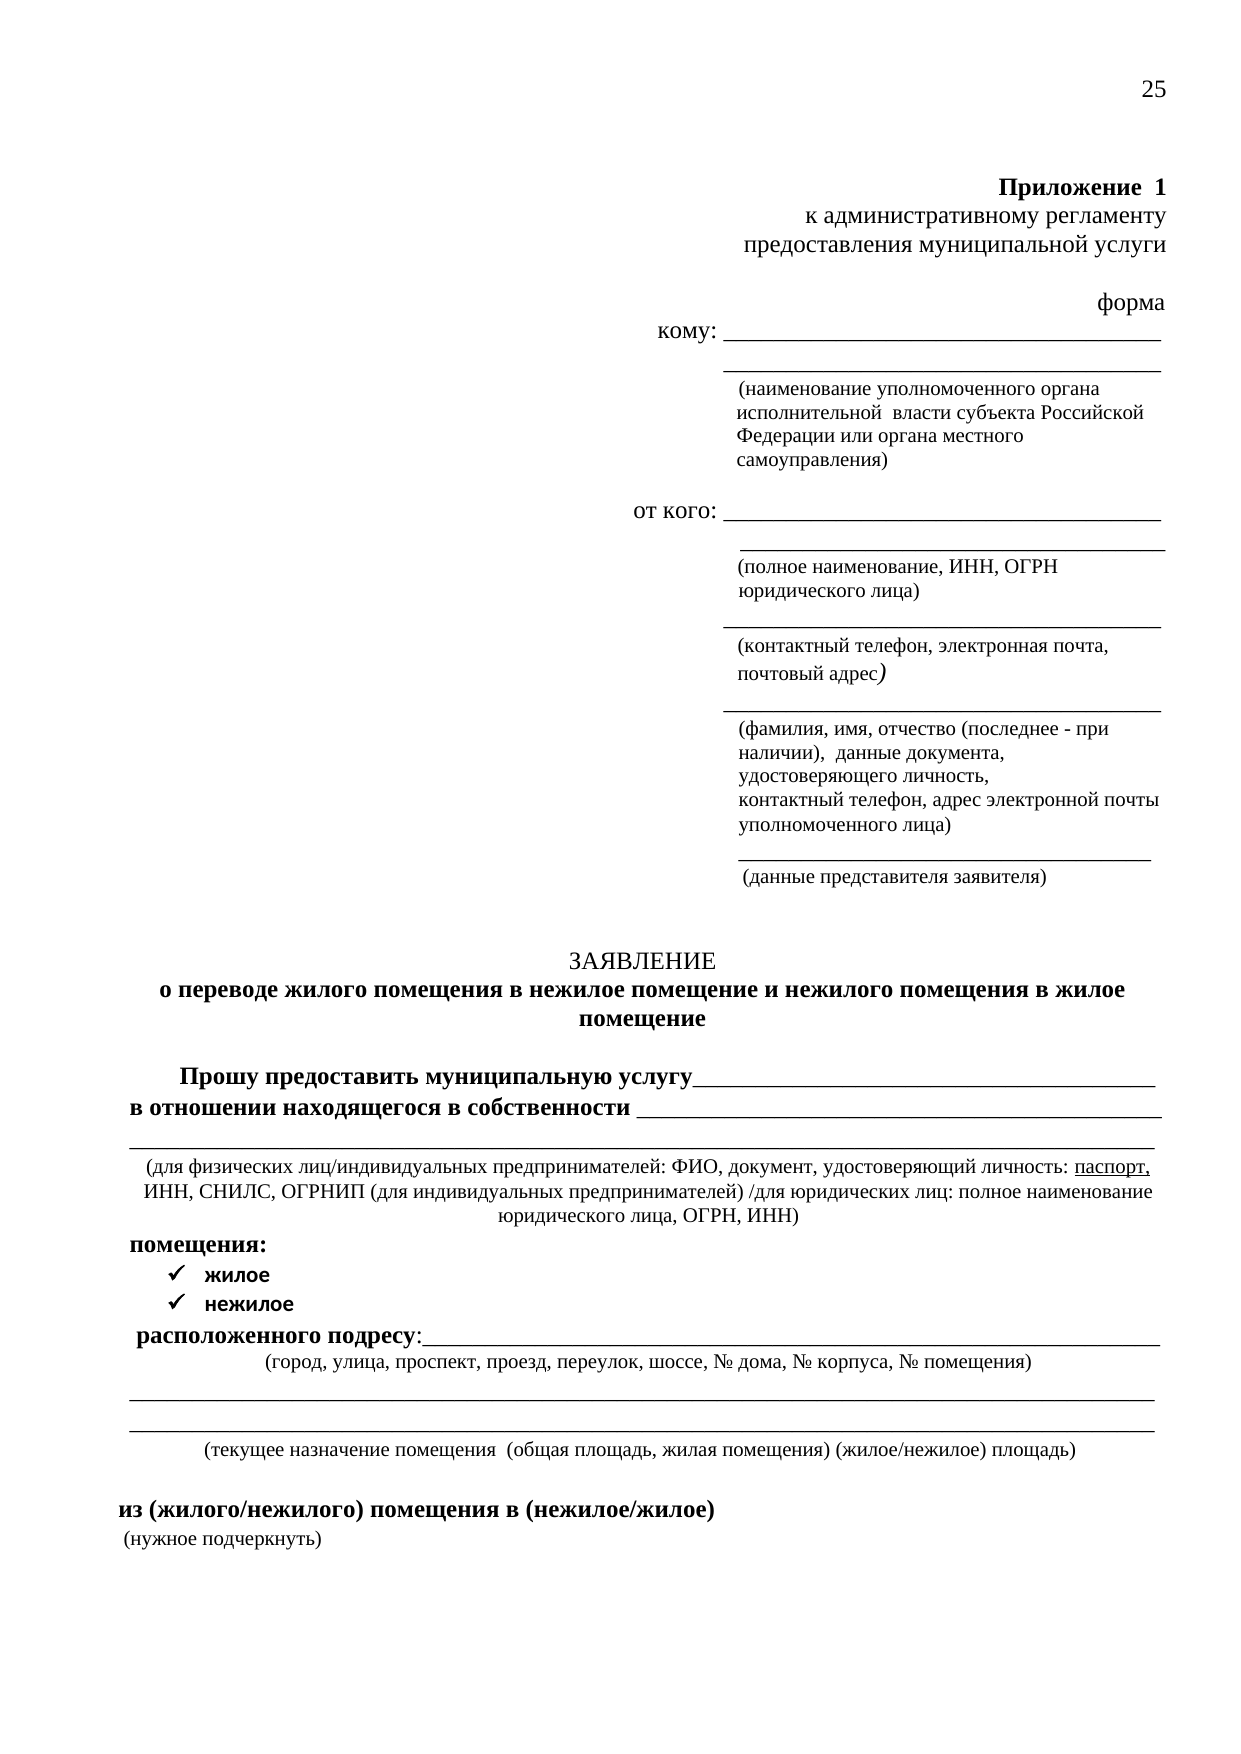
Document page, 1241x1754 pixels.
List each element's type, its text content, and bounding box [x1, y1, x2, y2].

text из (жилого/нежилого) помещения в (нежилое/жилое) [118, 1495, 1114, 1523]
text в отношении находящегося в собственности __________________________________________ [129, 1092, 1167, 1121]
text __________________________________________________________________________________ [129, 1375, 1167, 1404]
list нежилое [167, 1289, 1167, 1317]
text Прошу предоставить муниципальную услугу_____________________________________ [129, 1061, 1167, 1089]
text форма [118, 287, 1165, 315]
text (полное наименование, ИНН, ОГРН юридического лица) [737, 554, 1161, 602]
text предоставления муниципальной услуги [118, 229, 1167, 258]
text контактный телефон, адрес электронной почты уполномоченного лица) [738, 787, 1161, 836]
text (наименование уполномоченного органа исполнительной власти субъекта Российской Федерации или органа местного самоуправления) [736, 377, 1167, 471]
text _________________________________ [738, 836, 1161, 864]
text __________________________________ [738, 526, 1167, 554]
text (нужное подчеркнуть) [118, 1526, 1167, 1550]
text (фамилия, имя, отчество (последнее - при наличии), данные документа, удостоверяющего личность, [738, 716, 1167, 787]
text помещения: [129, 1229, 1167, 1258]
text почтовый адрес) [737, 657, 1161, 686]
text ___________________________________ [477, 346, 1161, 375]
text расположенного подресу:___________________________________________________________ (город, улица, проспект, проезд, переулок, шоссе, № дома, № корпуса, № помещения) [129, 1320, 1167, 1373]
text ___________________________________ [477, 686, 1161, 714]
text (данные представителя заявителя) [737, 864, 1161, 888]
text ___________________________________ [477, 602, 1161, 631]
text кому: ___________________________________ [477, 315, 1161, 344]
text к административному регламенту [118, 200, 1167, 229]
list жилое [167, 1261, 1167, 1288]
text __________________________________________________________________________________ [129, 1123, 1167, 1152]
text (текущее назначение помещения (общая площадь, жилая помещения) (жилое/нежилое) площадь) [129, 1437, 1114, 1461]
text ЗАЯВЛЕНИЕ [118, 946, 1167, 974]
text (для физических лиц/индивидуальных предпринимателей: ФИО, документ, удостоверяющий личность: паспорт, ИНН, СНИЛС, ОГРНИП (для индивидуальных предпринимателей) /для юридических лиц: полное наименование юридического лица, ОГРН, ИНН) [129, 1154, 1167, 1227]
text о переводе жилого помещения в нежилое помещение и нежилого помещения в жилое помещение [118, 974, 1167, 1032]
text __________________________________________________________________________________ [129, 1406, 1167, 1435]
text (контактный телефон, электронная почта, [737, 633, 1161, 657]
subtitle Приложение 1 [118, 172, 1167, 200]
text от кого: ___________________________________ [477, 495, 1161, 524]
